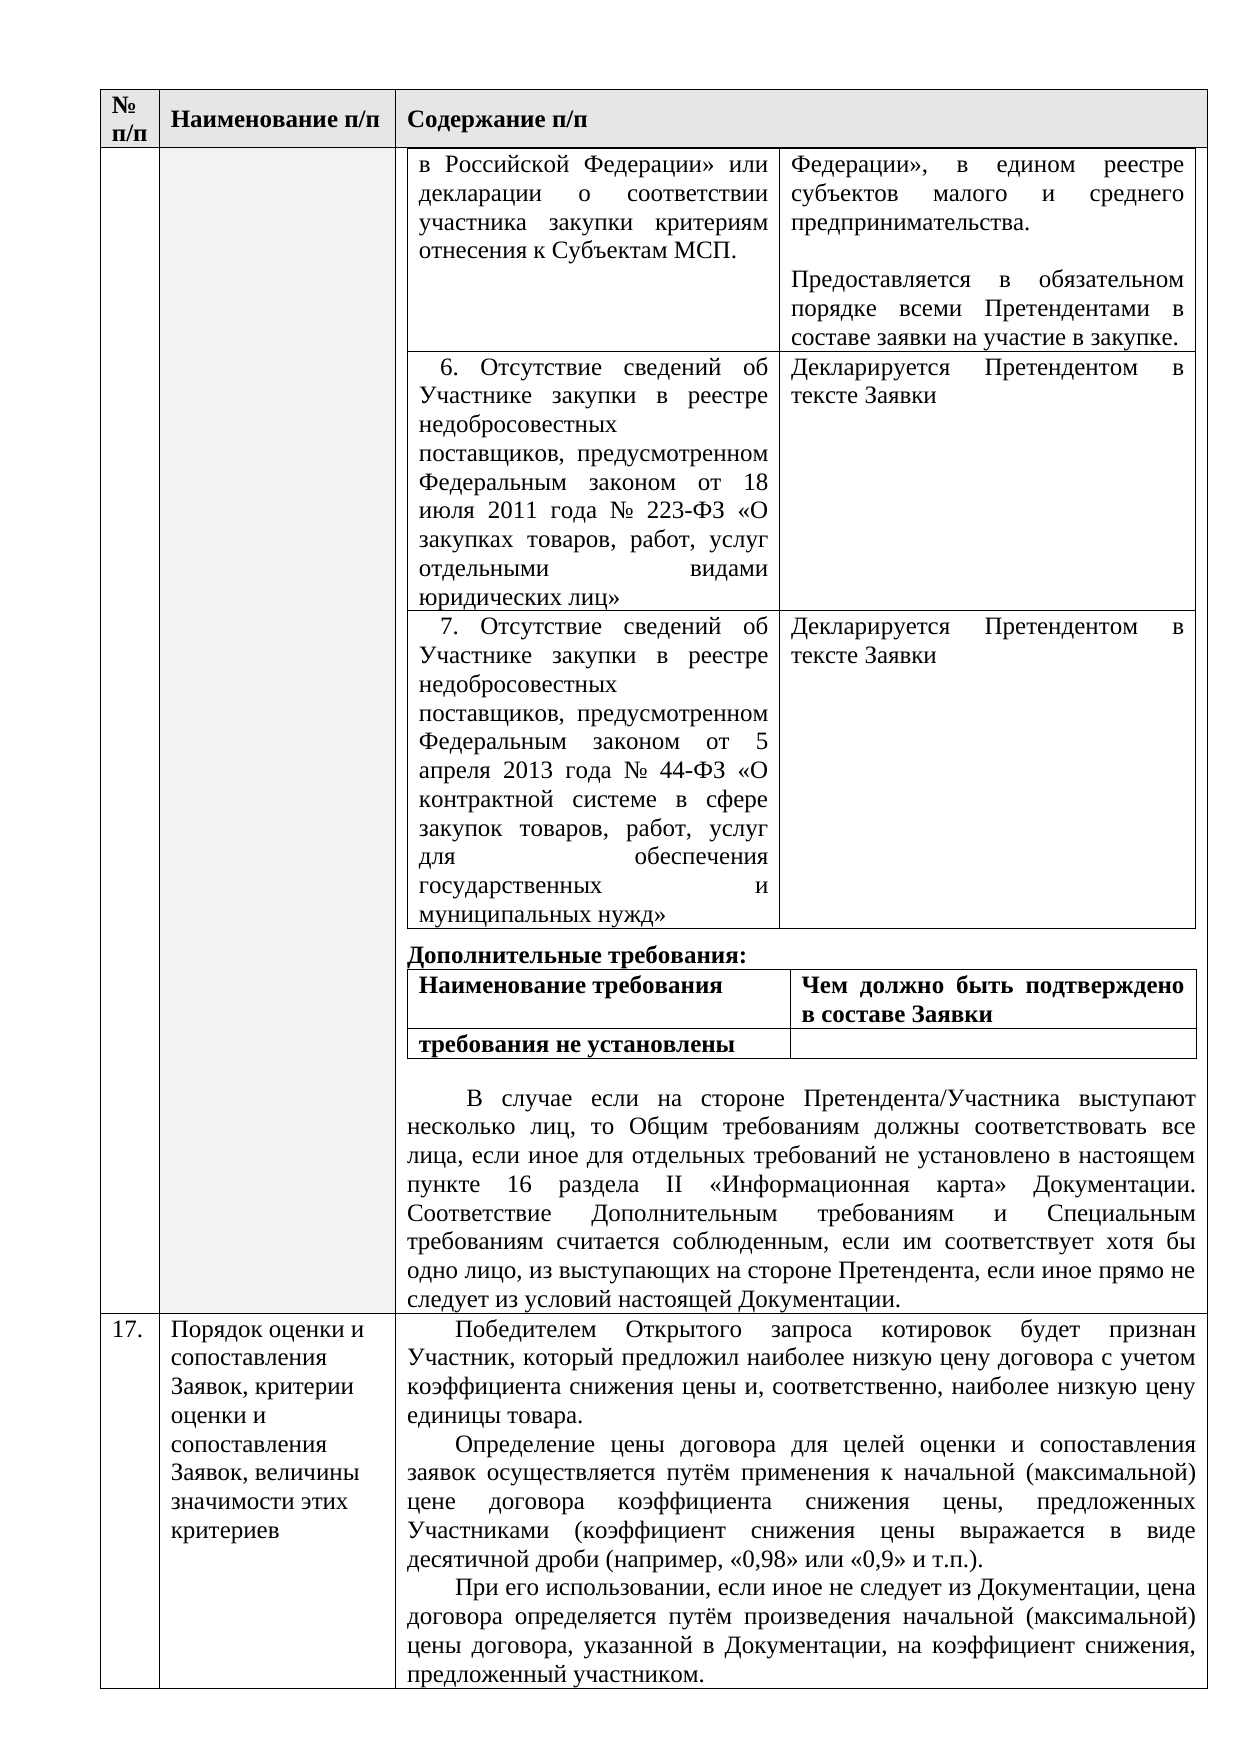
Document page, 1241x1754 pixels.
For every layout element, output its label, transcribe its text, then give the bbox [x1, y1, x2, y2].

table_cell [101, 1314, 159, 1687]
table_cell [160, 1314, 395, 1687]
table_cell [396, 1314, 1207, 1687]
table_header № п/п [101, 90, 159, 147]
table_cell [101, 148, 159, 1313]
table_header Содержание п/п [396, 90, 1207, 147]
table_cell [160, 148, 395, 1313]
table_header Наименование п/п [160, 90, 395, 147]
